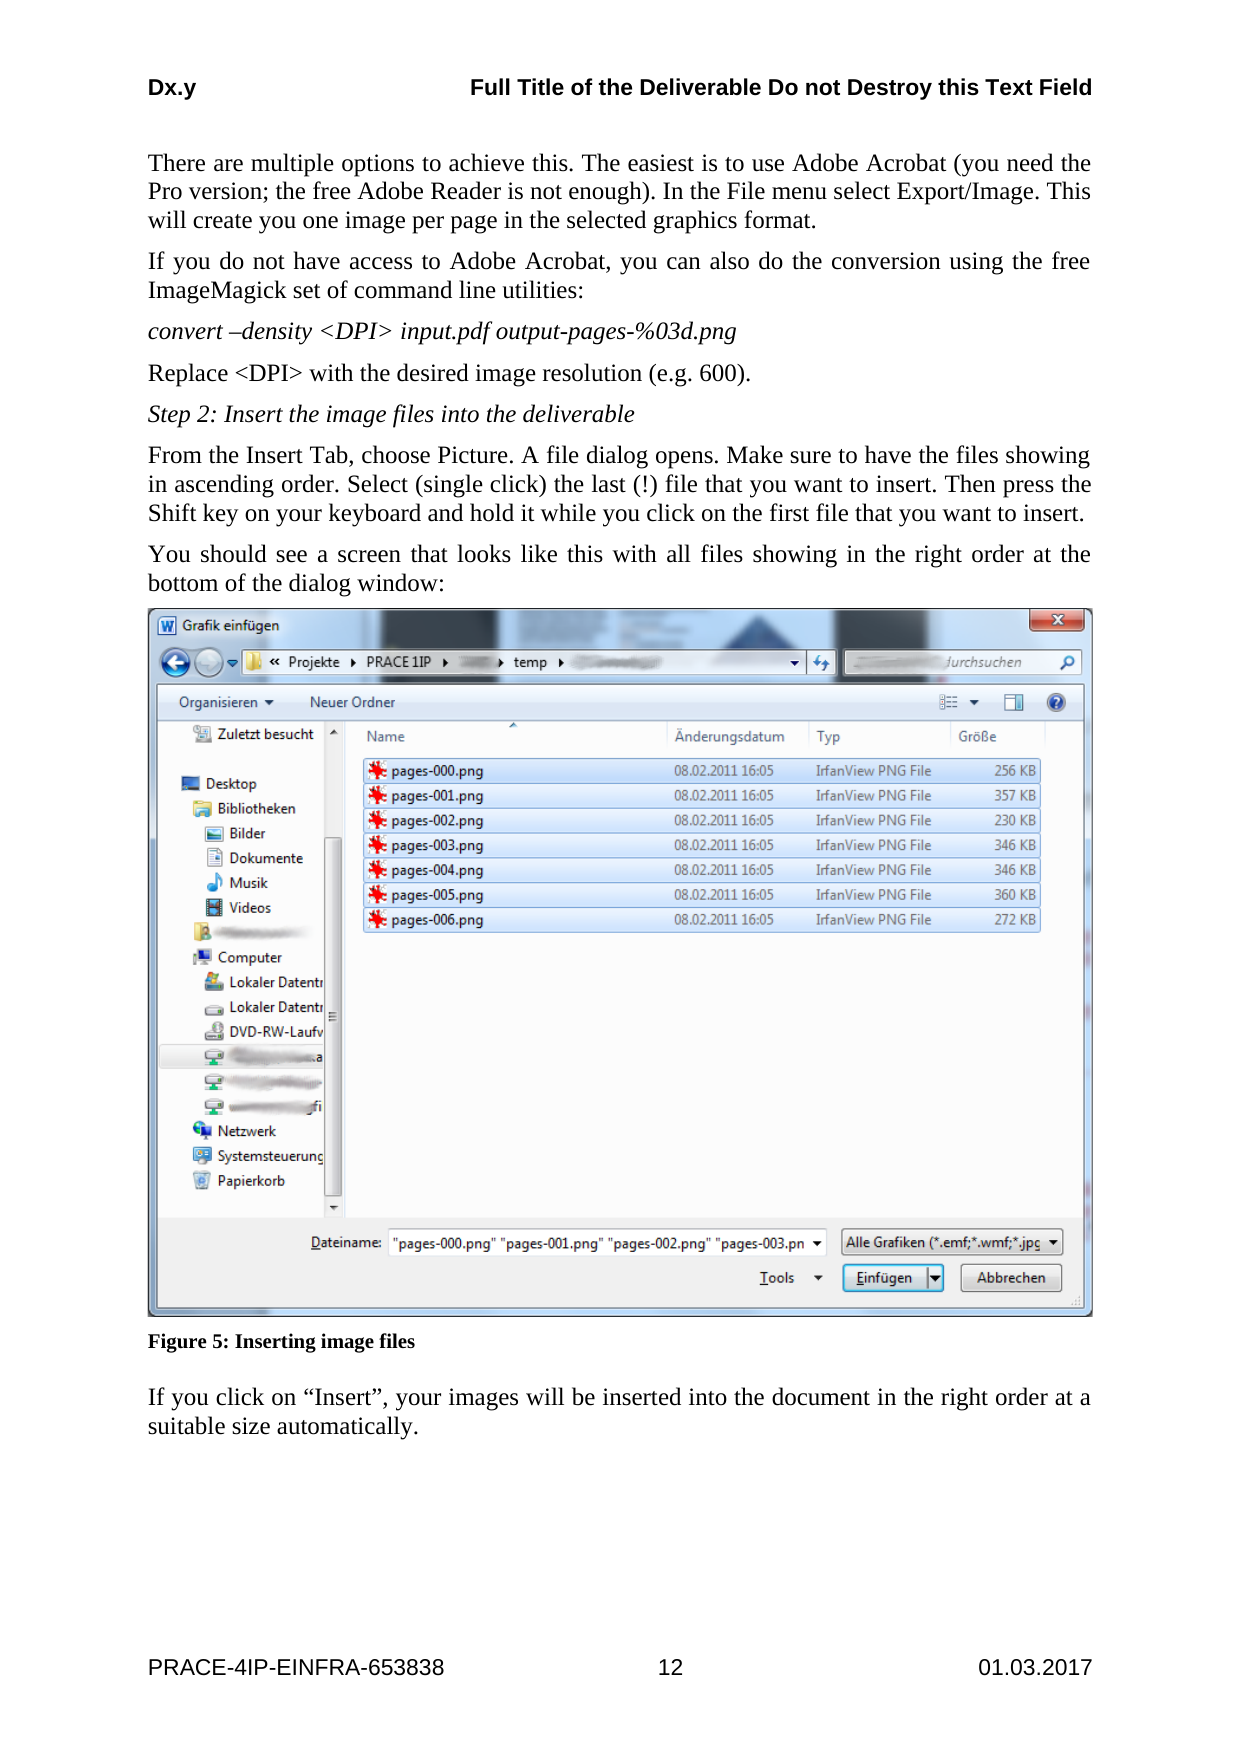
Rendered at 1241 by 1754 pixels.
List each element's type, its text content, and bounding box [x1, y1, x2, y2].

text If you click on “Insert”, your images will be inserted into the document in the right order at a suitable size automatically. [148, 1382, 1092, 1440]
text Figure 5: Inserting image files [148, 1329, 1092, 1353]
text You should see a screen that looks like this with all files showing in the right order at the bottom of the dialog window: [148, 539, 1092, 596]
text From the Insert Tab, choose Picture. A file dialog opens. Make sure to have the files showing in ascending order. Select (single click) the last (!) file that you want to insert. Then press the Shift key on your keyboard and hold it while you click on the first file that you want to insert. [148, 440, 1092, 526]
text Replace <DPI> with the desired image resolution (e.g. 600). [148, 358, 1092, 386]
text convert –density <DPI> input.pdf output-pages-%03d.png [148, 316, 1092, 345]
text There are multiple options to achieve this. The easiest is to use Adobe Acrobat (you need the Pro version; the free Adobe Reader is not enough). In the File menu select Export/Image. This will create you one image per page in the selected graphics format. [148, 148, 1092, 234]
picture [147, 608, 1093, 1317]
text If you do not have access to Adobe Acrobat, you can also do the conversion using the free ImageMagick set of command line utilities: [148, 246, 1092, 304]
text Step 2: Insert the image files into the deliverable [148, 399, 1092, 428]
